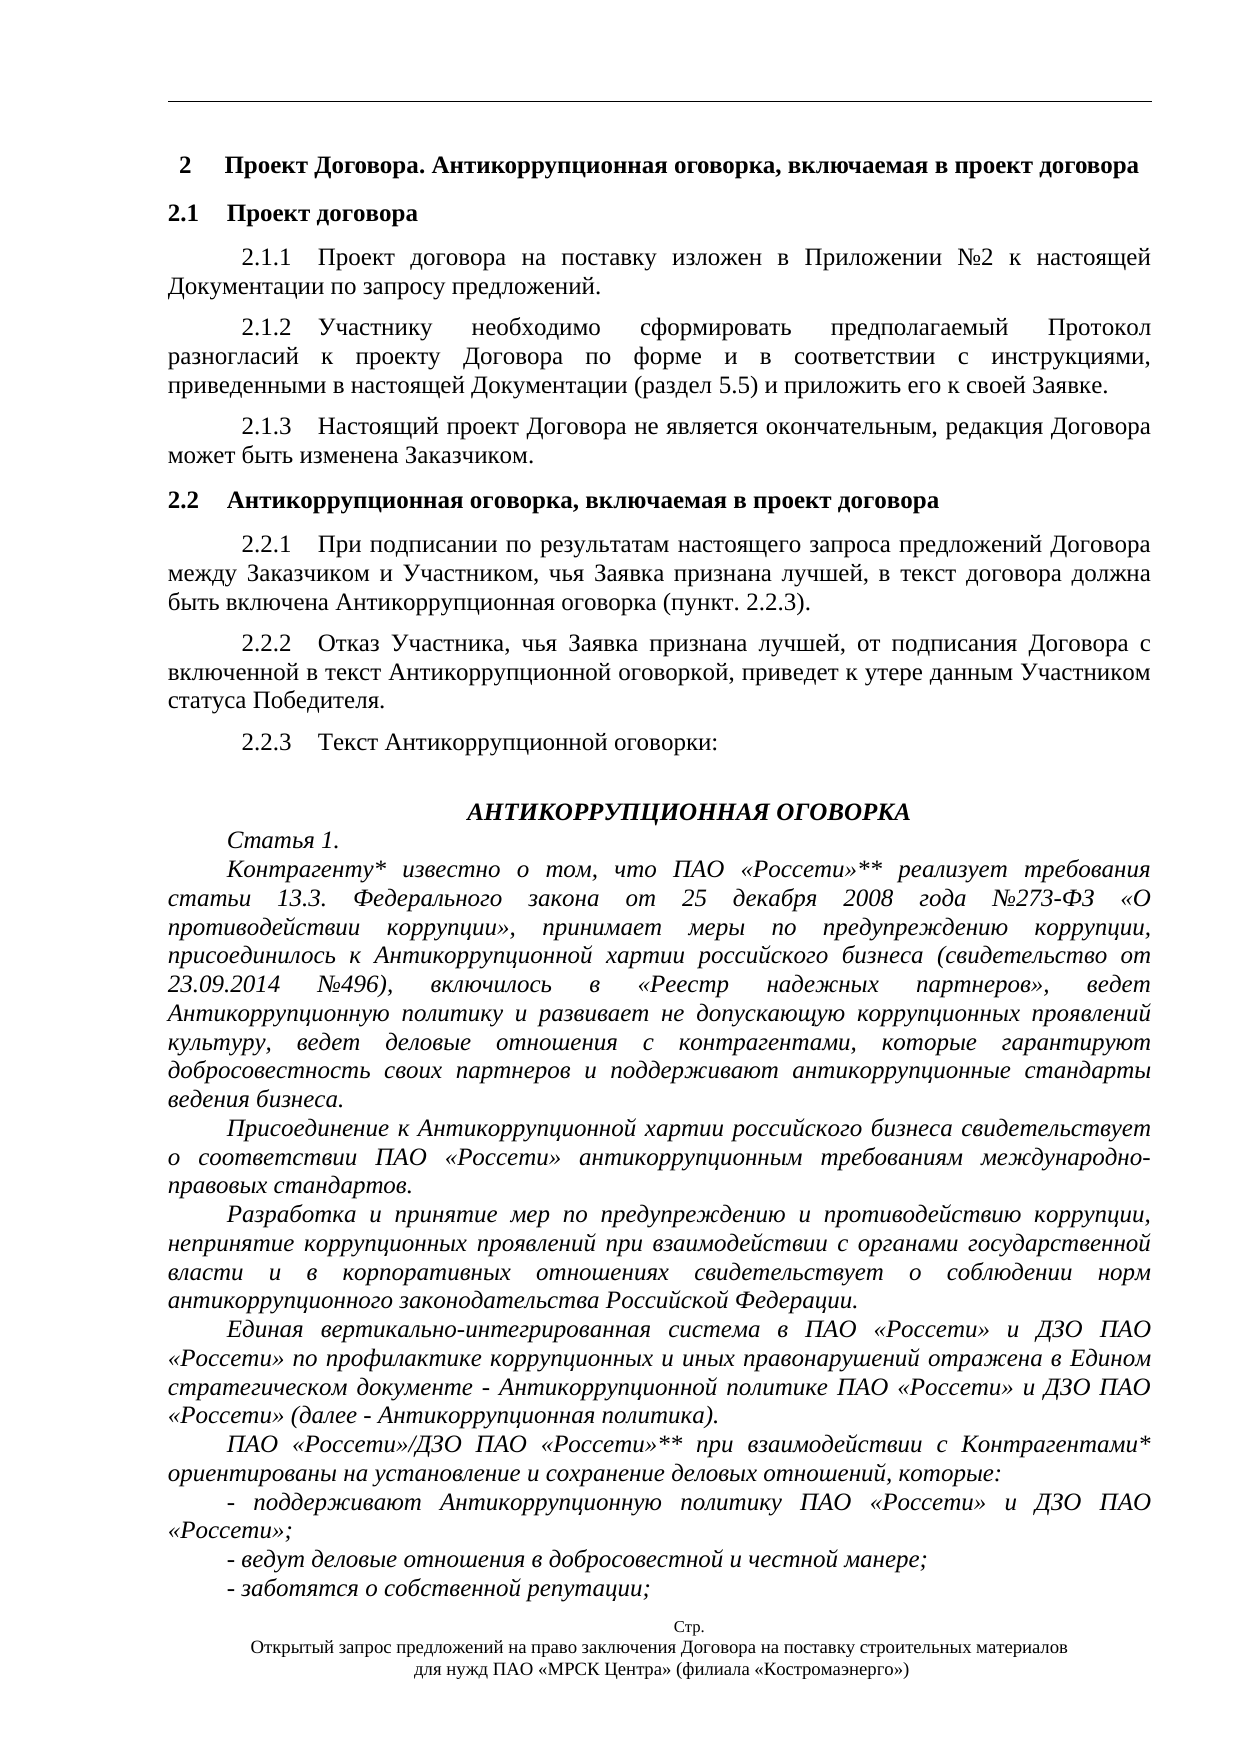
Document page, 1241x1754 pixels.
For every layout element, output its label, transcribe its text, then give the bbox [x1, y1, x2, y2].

subtitle Текст Антикоррупционной оговорки: [168, 727, 1152, 756]
text Присоединение к Антикоррупционной хартии российского бизнеса свидетельствует о соответствии ПАО «Россети» антикоррупционным требованиям международно-правовых стандартов. [168, 1113, 1152, 1199]
subtitle При подписании по результатам настоящего запроса предложений Договора между Заказчиком и Участником, чья Заявка признана лучшей, в текст договора должна быть включена Антикоррупционная оговорка (пункт. 2.2.3). [168, 529, 1152, 616]
text Контрагенту* известно о том, что ПАО «Россети»** реализует требования статьи 13.3. Федерального закона от 25 декабря 2008 года №273-ФЗ «О противодействии коррупции», принимает меры по предупреждению коррупции, присоединилось к Антикоррупционной хартии российского бизнеса (свидетельство от 23.09.2014 №496), включилось в «Реестр надежных партнеров», ведет Антикоррупционную политику и развивает не допускающую коррупционных проявлений культуру, ведет деловые отношения с контрагентами, которые гарантируют добросовестность своих партнеров и поддерживают антикоррупционные стандарты ведения бизнеса. [168, 854, 1152, 1113]
text Единая вертикально-интегрированная система в ПАО «Россети» и ДЗО ПАО «Россети» по профилактике коррупционных и иных правонарушений отражена в Едином стратегическом документе - Антикоррупционной политике ПАО «Россети» и ДЗО ПАО «Россети» (далее - Антикоррупционная политика). [168, 1314, 1152, 1429]
subtitle Проект Договора. Антикоррупционная оговорка, включаемая в проект договора [166, 150, 1152, 179]
subtitle Участнику необходимо сформировать предполагаемый Протокол разногласий к проекту Договора по форме и в соответствии с инструкциями, приведенными в настоящей Документации (раздел 5.5) и приложить его к своей Заявке. [168, 312, 1152, 398]
subtitle Проект договора [168, 198, 1152, 227]
text - заботятся о собственной репутации; [168, 1573, 1152, 1602]
text ПАО «Россети»/ДЗО ПАО «Россети»** при взаимодействии с Контрагентами* ориентированы на установление и сохранение деловых отношений, которые: [168, 1429, 1152, 1487]
text Разработка и принятие мер по предупреждению и противодействию коррупции, непринятие коррупционных проявлений при взаимодействии с органами государственной власти и в корпоративных отношениях свидетельствует о соблюдении норм антикоррупционного законодательства Российской Федерации. [168, 1199, 1152, 1314]
text - поддерживают Антикоррупционную политику ПАО «Россети» и ДЗО ПАО «Россети»; [168, 1487, 1152, 1544]
text АНТИКОРРУПЦИОННАЯ ОГОВОРКА [168, 797, 1152, 826]
subtitle Проект договора на поставку изложен в Приложении №2 к настоящей Документации по запросу предложений. [168, 242, 1152, 300]
subtitle Настоящий проект Договора не является окончательным, редакция Договора может быть изменена Заказчиком. [168, 411, 1152, 468]
subtitle Отказ Участника, чья Заявка признана лучшей, от подписания Договора с включенной в текст Антикоррупционной оговоркой, приведет к утере данным Участником статуса Победителя. [168, 628, 1152, 714]
subtitle Антикоррупционная оговорка, включаемая в проект договора [168, 485, 1152, 514]
text - ведут деловые отношения в добросовестной и честной манере; [168, 1544, 1152, 1573]
text Статья 1. [168, 826, 1152, 854]
